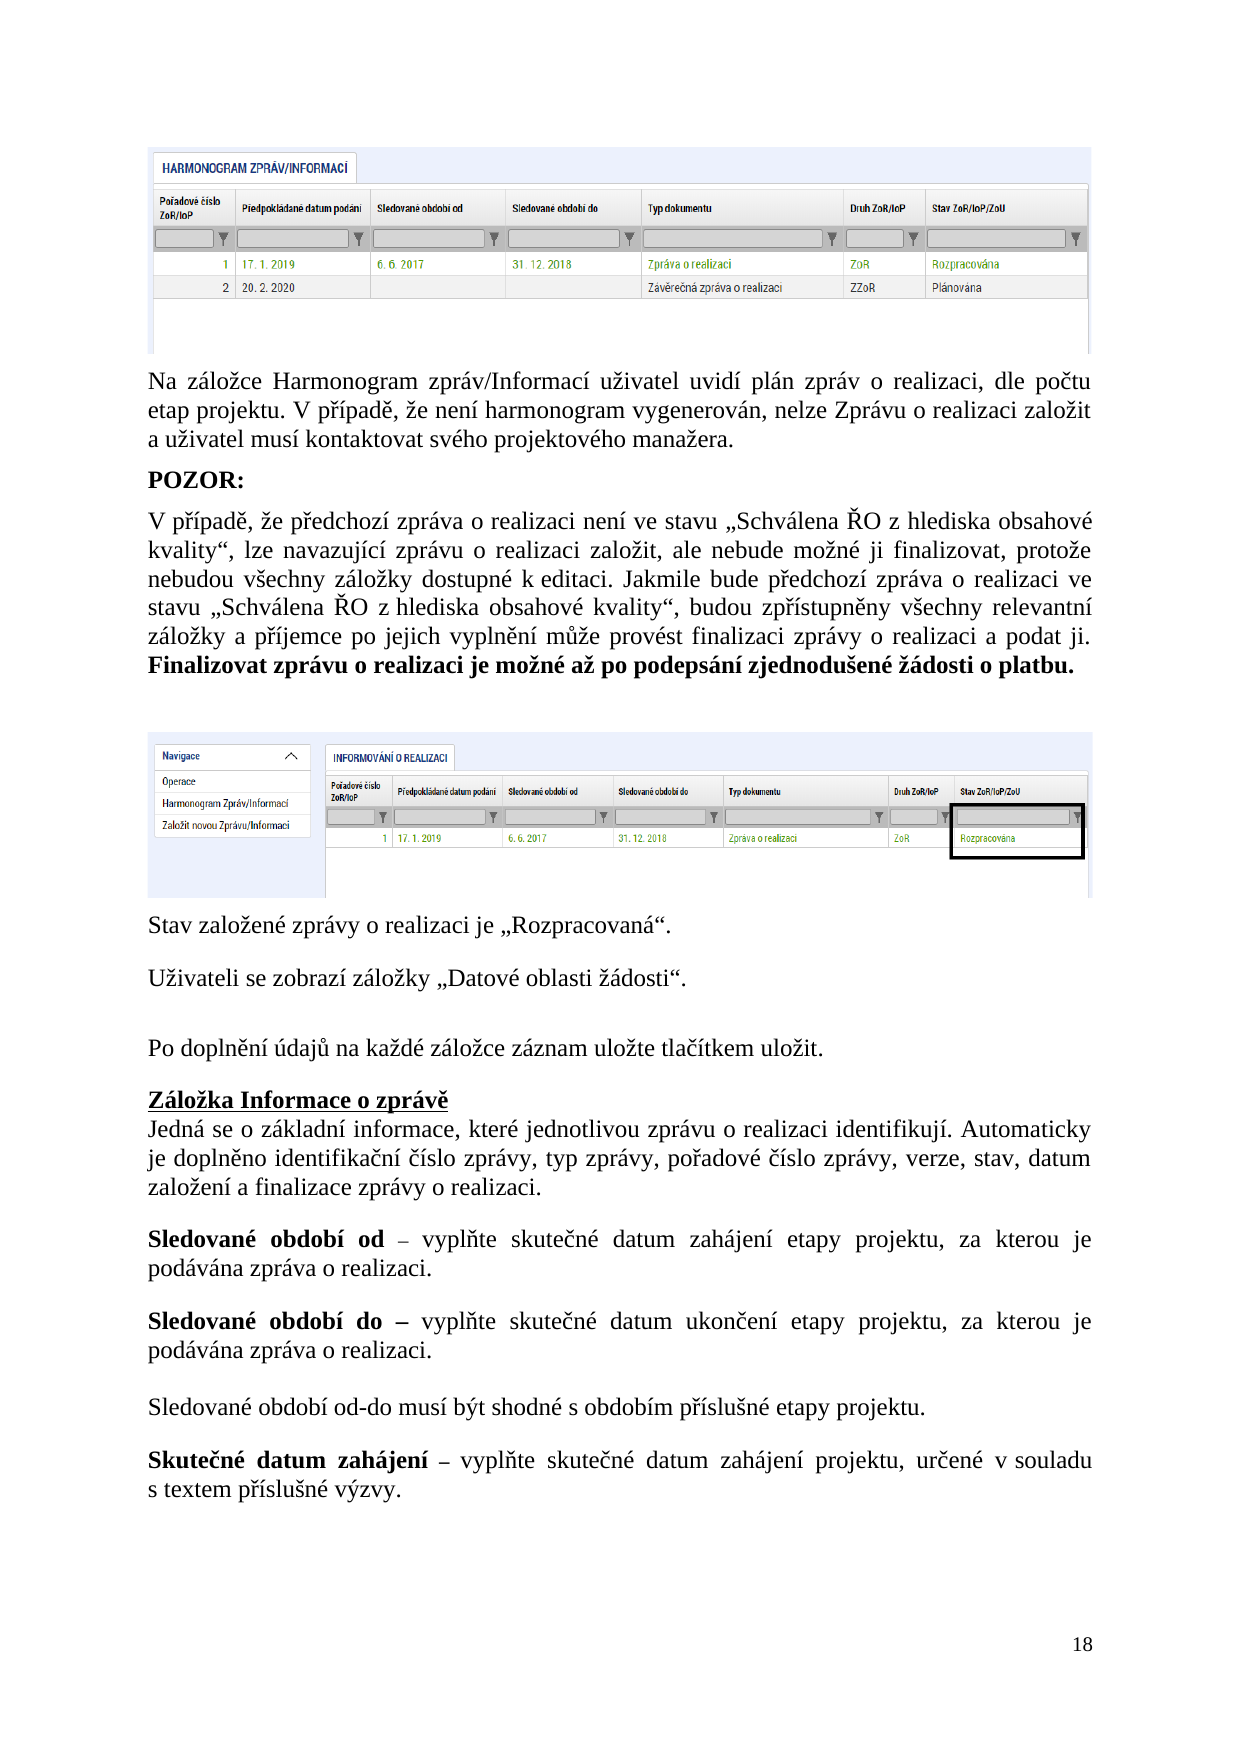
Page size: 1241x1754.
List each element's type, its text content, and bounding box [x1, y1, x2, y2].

text V případě, že předchozí zpráva o realizaci není ve stavu „Schválena ŘO z hlediska obsahové kvality“, lze navazující zprávu o realizaci založit, ale nebude možné ji finalizovat, protože nebudou všechny záložky dostupné k editaci. Jakmile bude předchozí zpráva o realizaci ve stavu „Schválena ŘO z hlediska obsahové kvality“, budou zpřístupněny všechny relevantní záložky a příjemce po jejich vyplnění může provést finalizaci zprávy o realizaci a podat ji. Finalizovat zprávu o realizaci je možné až po podepsání zjednodušené žádosti o platbu. [148, 506, 1092, 679]
text Skutečné datum zahájení – vyplňte skutečné datum zahájení projektu, určené v souladu s textem příslušné výzvy. [148, 1445, 1092, 1503]
subtitle Záložka Informace o zprávě [148, 1086, 1092, 1114]
text Sledované období do – vyplňte skutečné datum ukončení etapy projektu, za kterou je podávána zpráva o realizaci. [148, 1306, 1092, 1364]
text Stav založené zprávy o realizaci je „Rozpracovaná“. [148, 910, 1092, 939]
text Uživateli se zobrazí záložky „Datové oblasti žádosti“. [148, 963, 1092, 991]
text POZOR: [148, 465, 1092, 494]
picture [147, 732, 1093, 898]
picture [147, 147, 1092, 354]
text Po doplnění údajů na každé záložce záznam uložte tlačítkem uložit. [148, 1033, 1092, 1061]
text Jedná se o základní informace, které jednotlivou zprávu o realizaci identifikují. Automaticky je doplněno identifikační číslo zprávy, typ zprávy, pořadové číslo zprávy, verze, stav, datum založení a finalizace zprávy o realizaci. [148, 1114, 1092, 1201]
text Sledované období od-do musí být shodné s obdobím příslušné etapy projektu. [148, 1392, 1092, 1421]
text Na záložce Harmonogram zpráv/Informací uživatel uvidí plán zpráv o realizaci, dle počtu etap projektu. V případě, že není harmonogram vygenerován, nelze Zprávu o realizaci založit a uživatel musí kontaktovat svého projektového manažera. [148, 366, 1092, 452]
text Sledované období od – vyplňte skutečné datum zahájení etapy projektu, za kterou je podávána zpráva o realizaci. [148, 1224, 1092, 1282]
